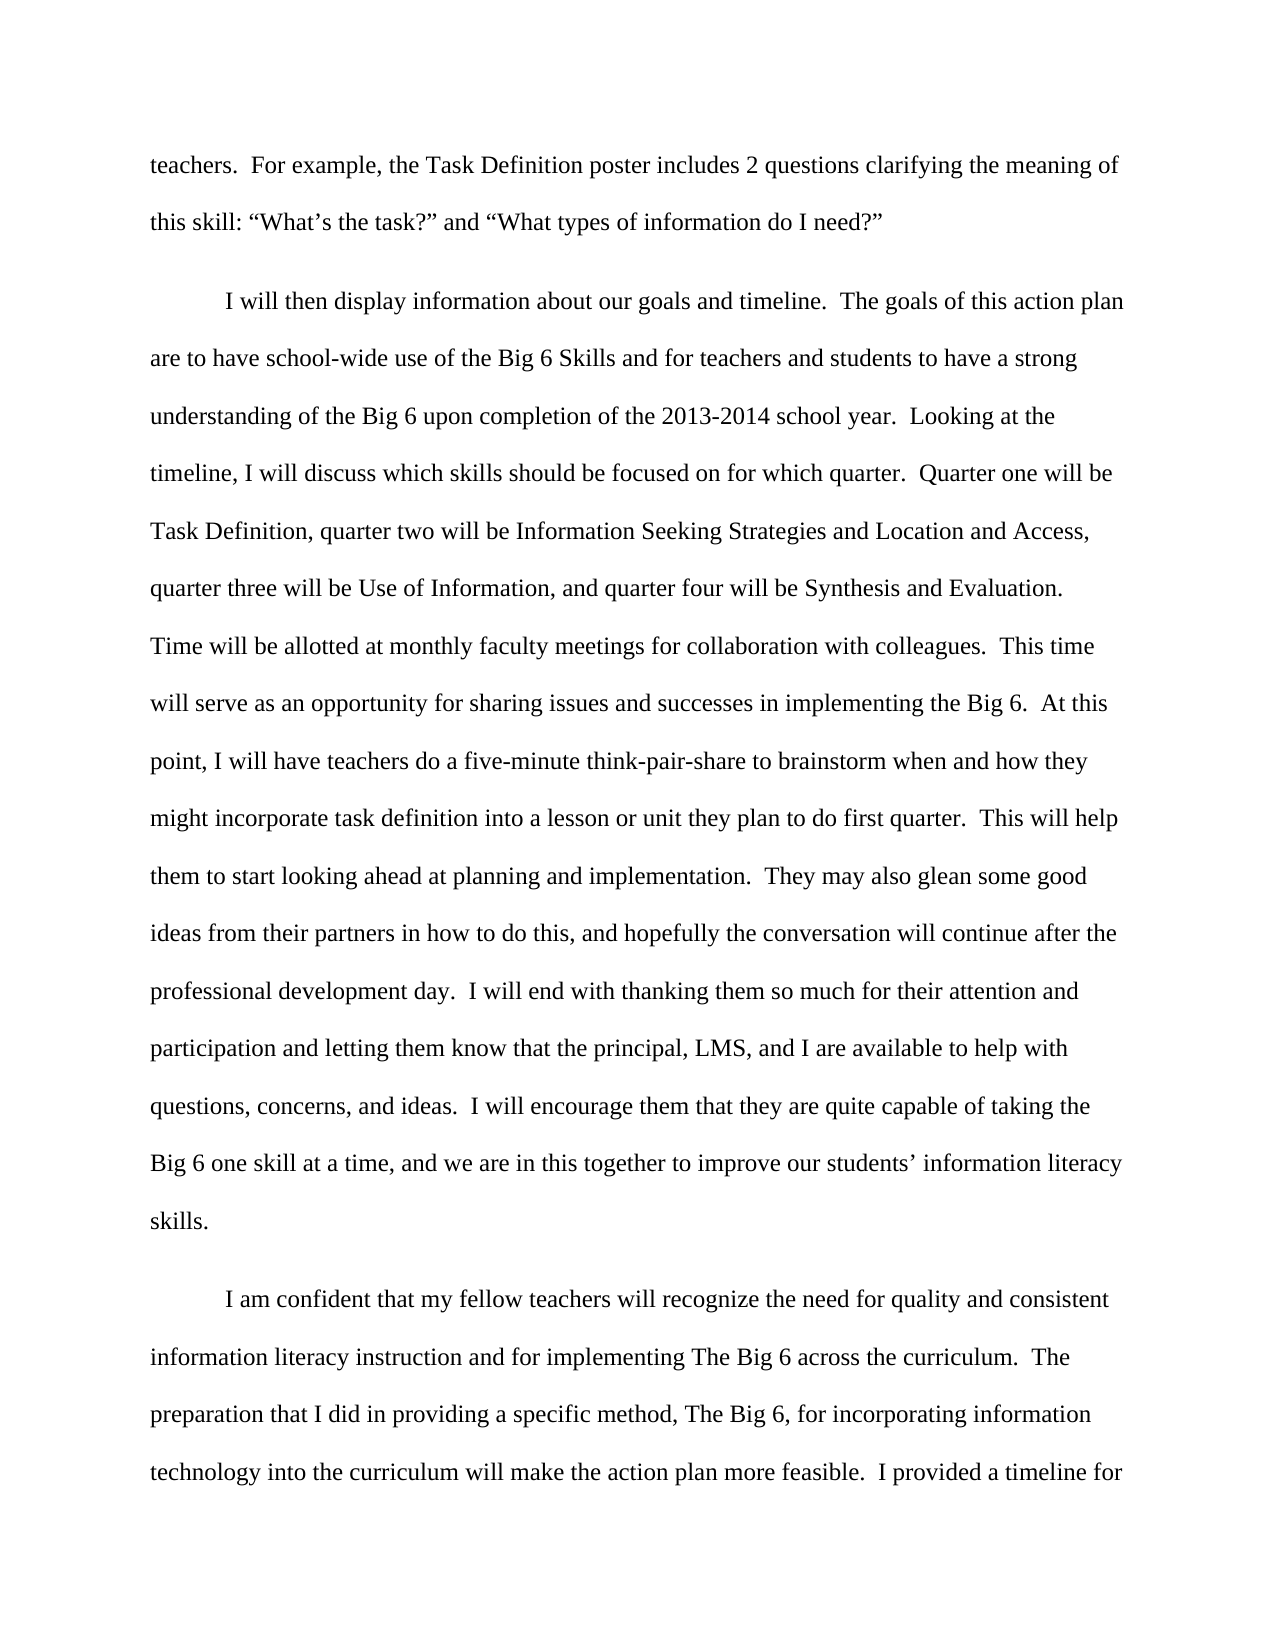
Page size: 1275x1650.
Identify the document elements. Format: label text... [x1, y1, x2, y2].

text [150, 1284, 1125, 1485]
text I will then display information about our goals and timeline. The goals of this action plan are to have school-wide use of the Big 6 Skills and for teachers and students to have a strong understanding of the Big 6 upon completion of the 2013-2014 school year. Looking at the timeline, I will discuss which skills should be focused on for which quarter. Quarter one will be Task Definition, quarter two will be Information Seeking Strategies and Location and Access, quarter three will be Use of Information, and quarter four will be Synthesis and Evaluation. Time will be allotted at monthly faculty meetings for collaboration with colleagues. This time will serve as an opportunity for sharing issues and successes in implementing the Big 6. At this point, I will have teachers do a five-minute think-pair-share to brainstorm when and how they might incorporate task definition into a lesson or unit they plan to do first quarter. This will help them to start looking ahead at planning and implementation. They may also glean some good ideas from their partners in how to do this, and hopefully the conversation will continue after the professional development day. I will end with thanking them so much for their attention and participation and letting them know that the principal, LMS, and I are available to help with questions, concerns, and ideas. I will encourage them that they are quite capable of taking the Big 6 one skill at a time, and we are in this together to improve our students’ information literacy skills. [150, 286, 1125, 1234]
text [150, 150, 1125, 236]
